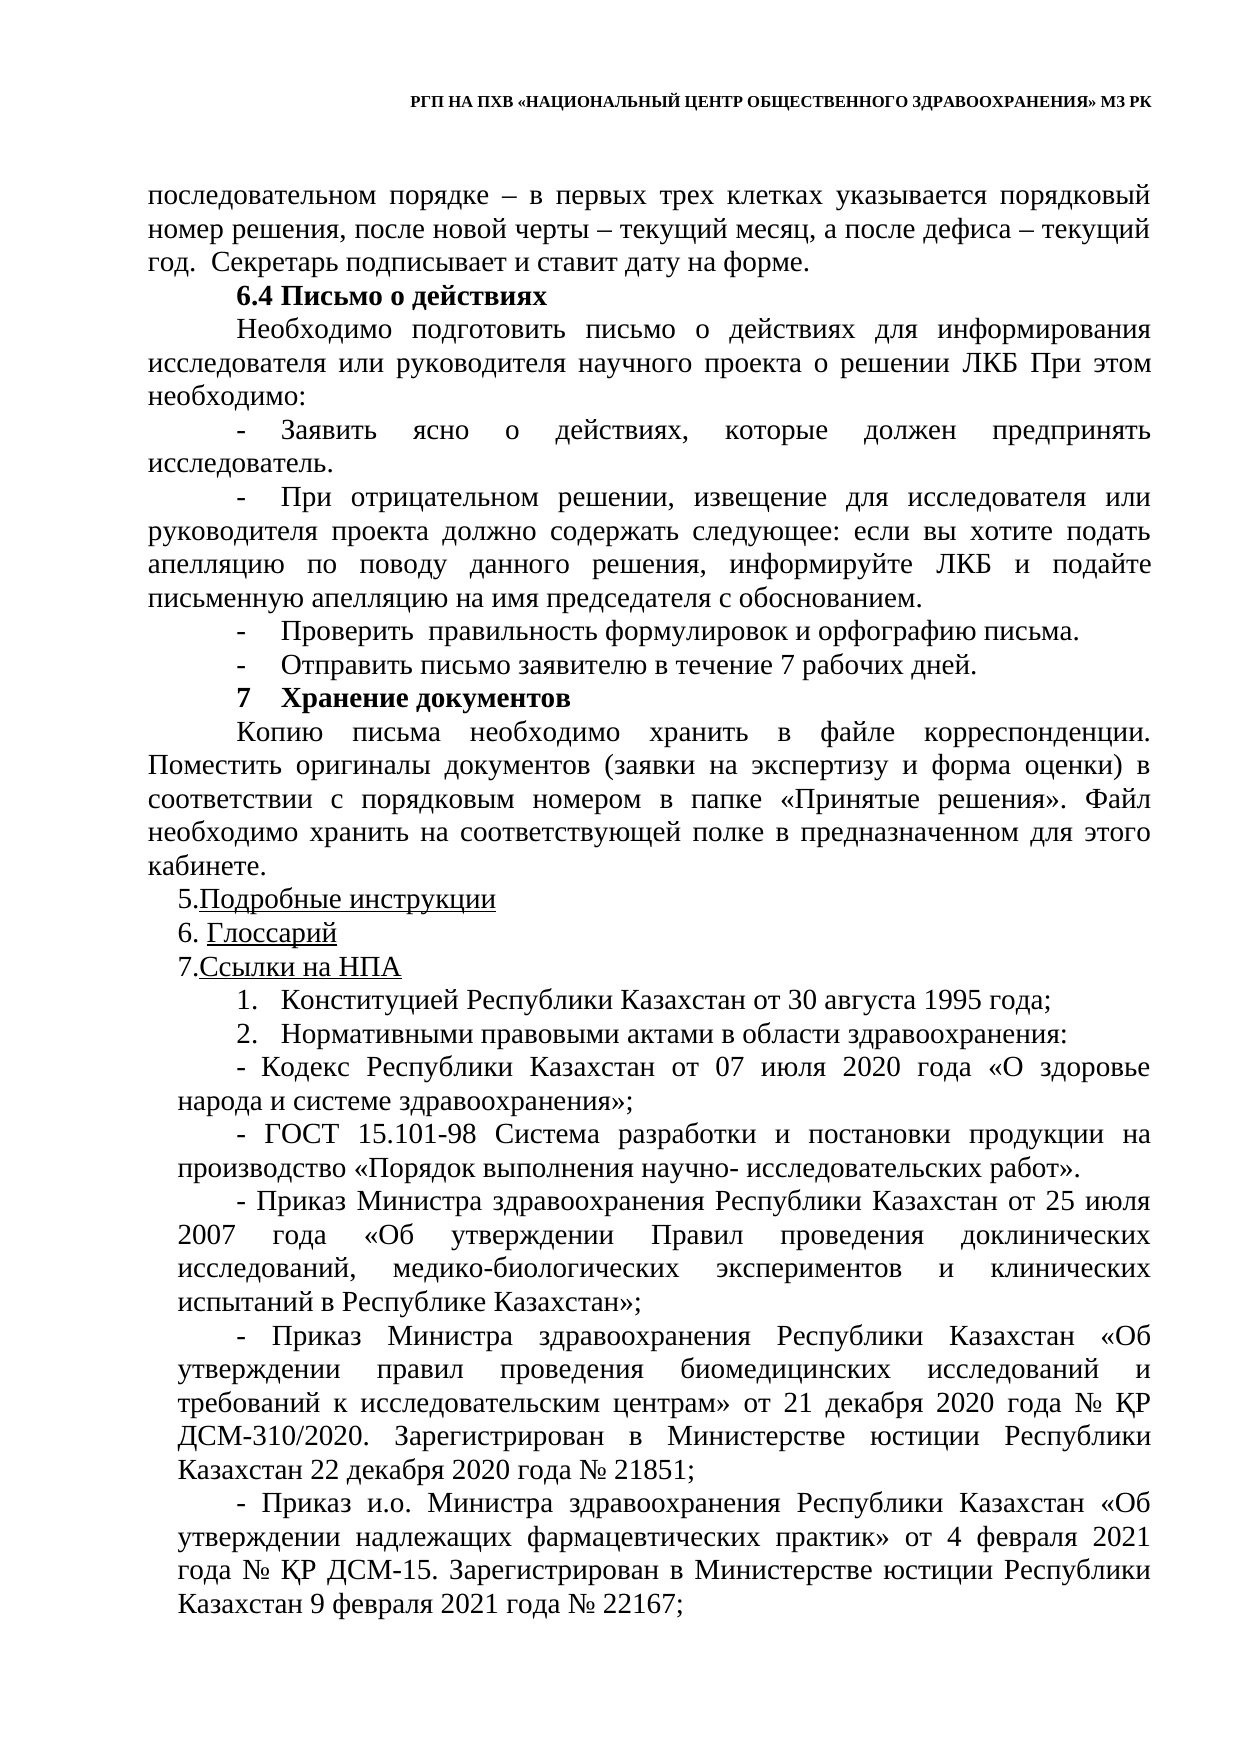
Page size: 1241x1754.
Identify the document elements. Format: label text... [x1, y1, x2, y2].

text Копию письма необходимо хранить в файле корреспонденции. Поместить оригиналы документов (заявки на экспертизу и форма оценки) в соответствии с порядковым номером в папке «Принятые решения». Файл необходимо хранить на соответствующей полке в предназначенном для этого кабинете. [148, 714, 1152, 882]
list При отрицательном решении, извещение для исследователя или руководителя проекта должно содержать следующее: если вы хотите подать апелляцию по поводу данного решения, информируйте ЛКБ и подайте письменную апелляцию на имя председателя с обоснованием. [148, 479, 1152, 613]
list Нормативными правовыми актами в области здравоохранения: [177, 1016, 1152, 1049]
text - ГОСТ 15.101-98 Система разработки и постановки продукции на производство «Порядок выполнения научно- исследовательских работ». [177, 1116, 1152, 1183]
text 7 Хранение документов [148, 680, 1152, 714]
list Отправить письмо заявителю в течение 7 рабочих дней. [148, 647, 1152, 680]
list Заявить ясно о действиях, которые должен предпринять исследователь. [148, 412, 1152, 479]
text - Кодекс Республики Казахстан от 07 июля 2020 года «О здоровье народа и системе здравоохранения»; [177, 1049, 1152, 1116]
text 7.Ссылки на НПА [177, 949, 1152, 982]
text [148, 177, 1152, 278]
text 6. Глоссарий [177, 915, 1152, 949]
text - Приказ и.о. Министра здравоохранения Республики Казахстан «Об утверждении надлежащих фармацевтических практик» от 4 февраля 2021 года № ҚР ДСМ-15. Зарегистрирован в Министерстве юстиции Республики Казахстан 9 февраля 2021 года № 22167; [177, 1485, 1152, 1619]
text 5.Подробные инструкции [177, 882, 1152, 915]
text 6.4 Письмо о действиях [148, 278, 1152, 311]
list Проверить правильность формулировок и орфографию письма. [148, 613, 1152, 647]
list Конституцией Республики Казахстан от 30 августа 1995 года; [177, 982, 1152, 1016]
text - Приказ Министра здравоохранения Республики Казахстан «Об утверждении правил проведения биомедицинских исследований и требований к исследовательским центрам» от 21 декабря 2020 года № ҚР ДСМ-310/2020. Зарегистрирован в Министерстве юстиции Республики Казахстан 22 декабря 2020 года № 21851; [177, 1318, 1152, 1485]
text Необходимо подготовить письмо о действиях для информирования исследователя или руководителя научного проекта о решении ЛКБ При этом необходимо: [148, 311, 1152, 412]
text - Приказ Министра здравоохранения Республики Казахстан от 25 июля 2007 года «Об утверждении Правил проведения доклинических исследований, медико-биологических экспериментов и клинических испытаний в Республике Казахстан»; [177, 1183, 1152, 1318]
